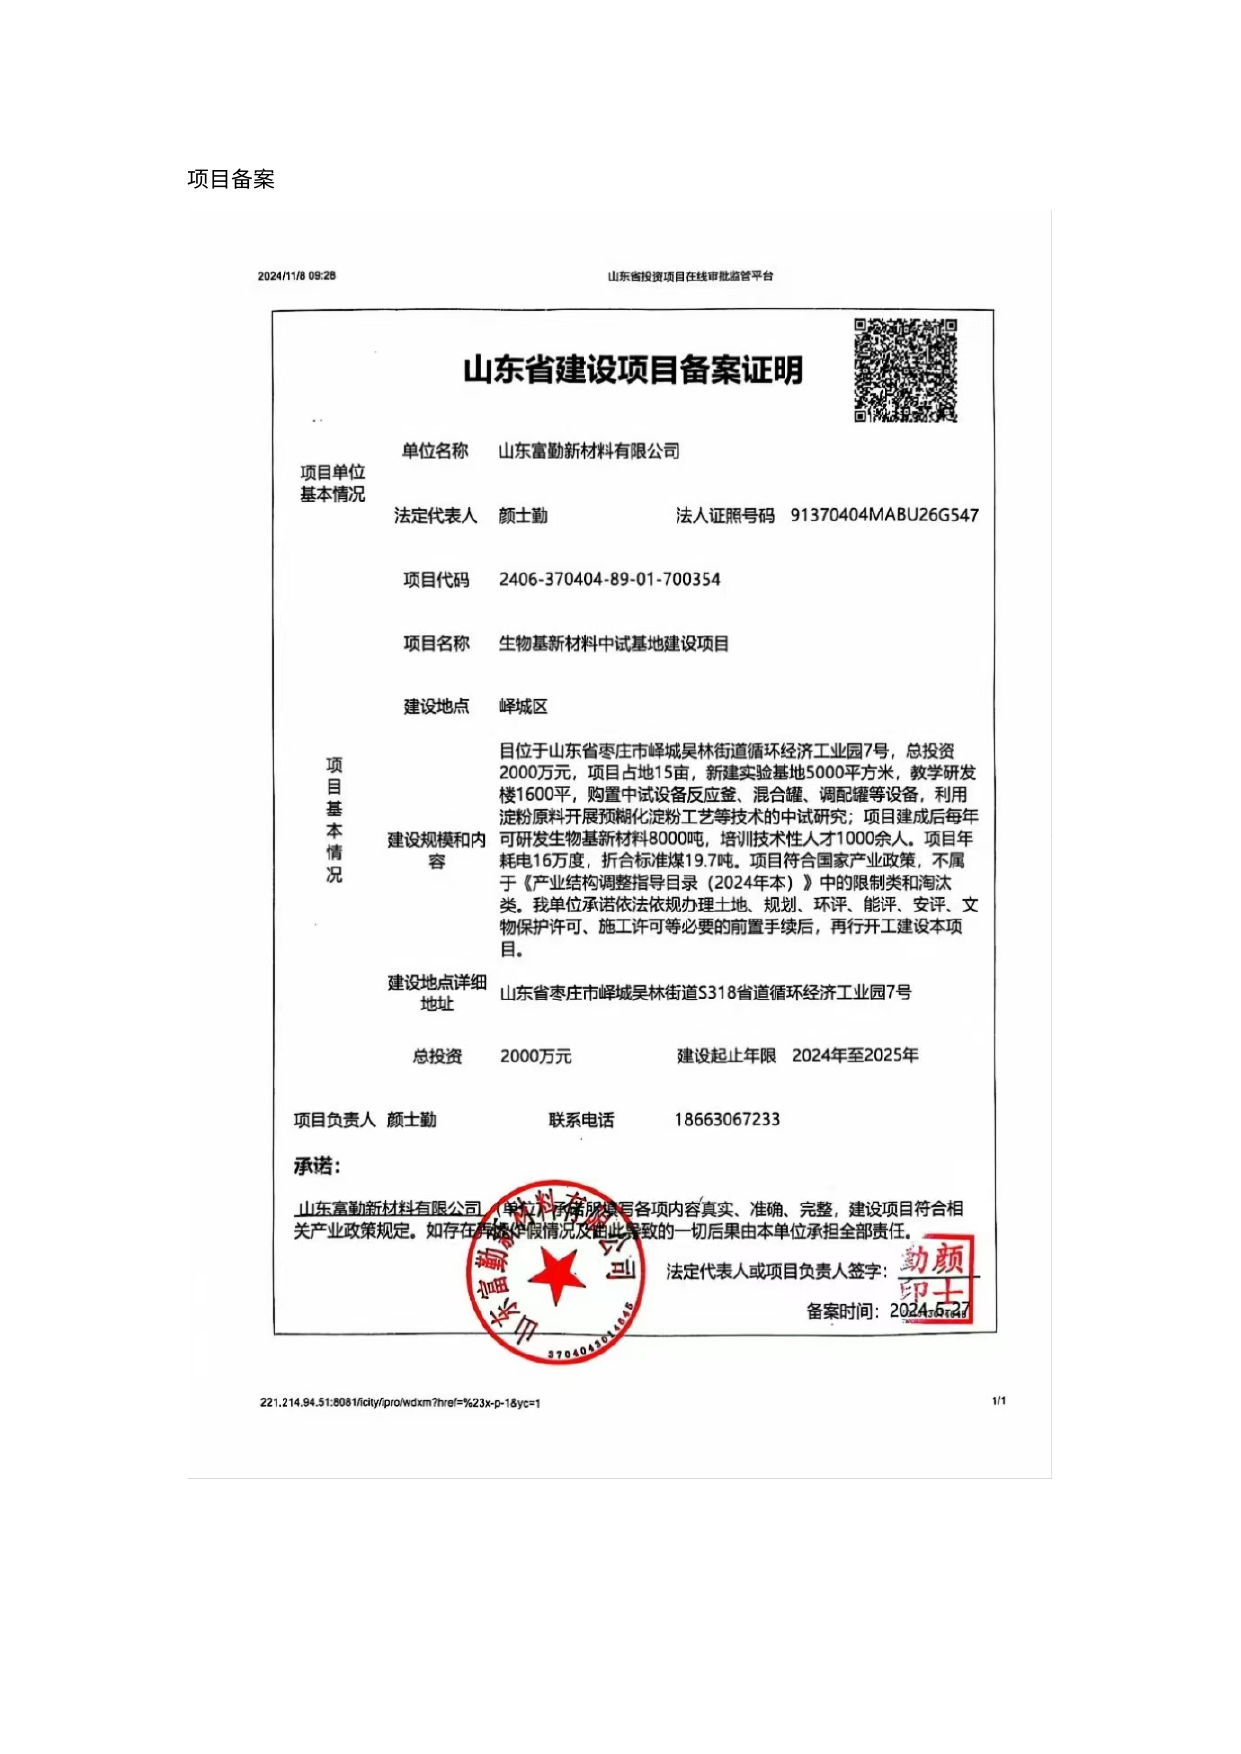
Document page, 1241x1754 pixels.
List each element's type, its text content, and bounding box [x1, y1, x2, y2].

text 项目备案 [187, 162, 1053, 194]
picture [187, 210, 1052, 1479]
